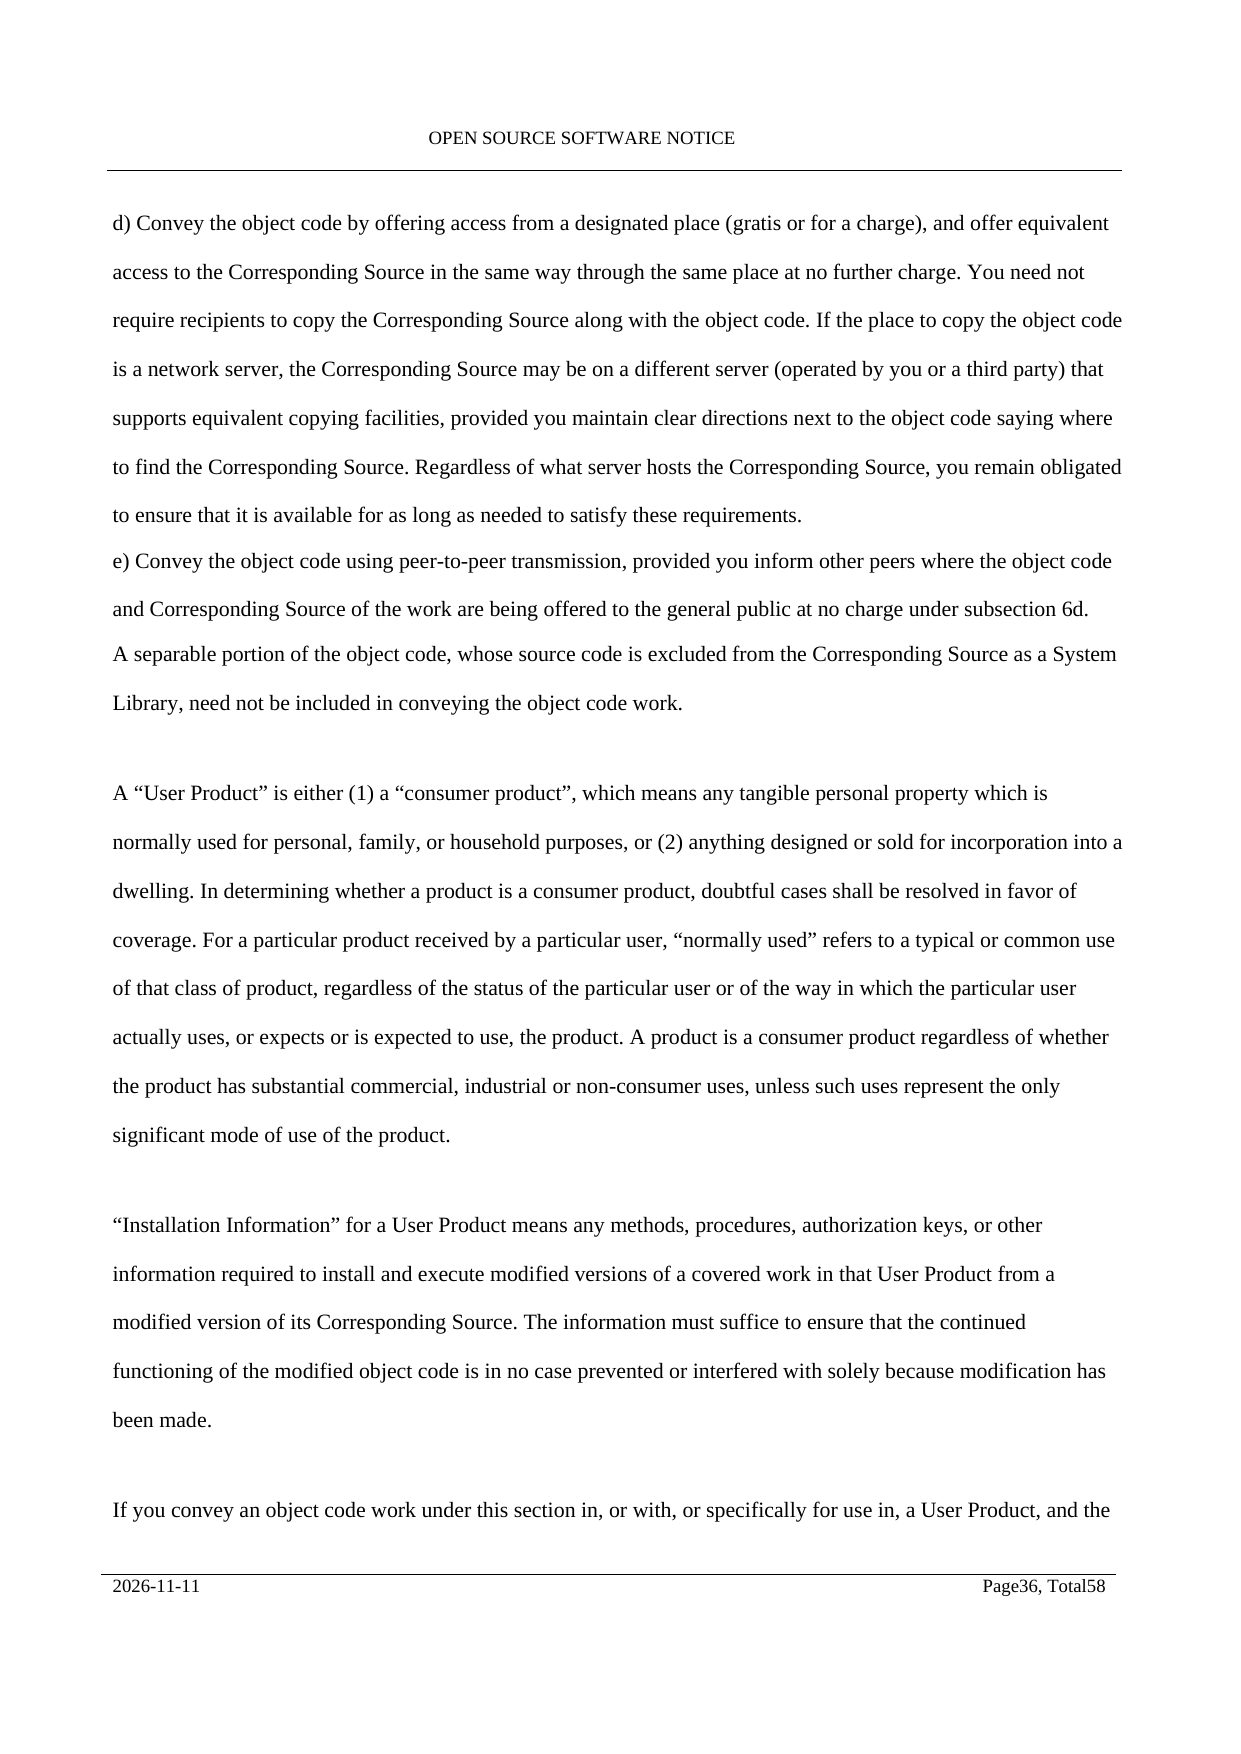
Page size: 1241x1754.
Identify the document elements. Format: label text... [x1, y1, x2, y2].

text A “User Product” is either (1) a “consumer product”, which means any tangible personal property which is normally used for personal, family, or household purposes, or (2) anything designed or sold for incorporation into a dwelling. In determining whether a product is a consumer product, doubtful cases shall be resolved in favor of coverage. For a particular product received by a particular user, “normally used” refers to a typical or common use of that class of product, regardless of the status of the particular user or of the way in which the particular user actually uses, or expects or is expected to use, the product. A product is a consumer product regardless of whether the product has substantial commercial, industrial or non-consumer uses, unless such uses represent the only significant mode of use of the product. [112, 777, 1128, 1151]
text A separable portion of the object code, whose source code is excluded from the Corresponding Source as a System Library, need not be included in conveying the object code work. [112, 638, 1128, 719]
text “Installation Information” for a User Product means any methods, procedures, authorization keys, or other information required to install and execute modified versions of a covered work in that User Product from a modified version of its Corresponding Source. The information must suffice to ensure that the continued functioning of the modified object code is in no case prevented or interfered with solely because modification has been made. [112, 1208, 1128, 1436]
text e) Convey the object code using peer-to-peer transmission, provided you inform other peers where the object code and Corresponding Source of the work are being offered to the general public at no charge under subsection 6d. [112, 544, 1128, 625]
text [112, 1493, 1128, 1526]
text d) Convey the object code by offering access from a designated place (gratis or for a charge), and offer equivalent access to the Corresponding Source in the same way through the same place at no further charge. You need not require recipients to copy the Corresponding Source along with the object code. If the place to copy the object code is a network server, the Corresponding Source may be on a different server (operated by you or a third party) that supports equivalent copying facilities, provided you maintain clear directions next to the object code saying where to find the Corresponding Source. Regardless of what server hosts the Corresponding Source, you remain obligated to ensure that it is available for as long as needed to satisfy these requirements. [112, 206, 1128, 531]
